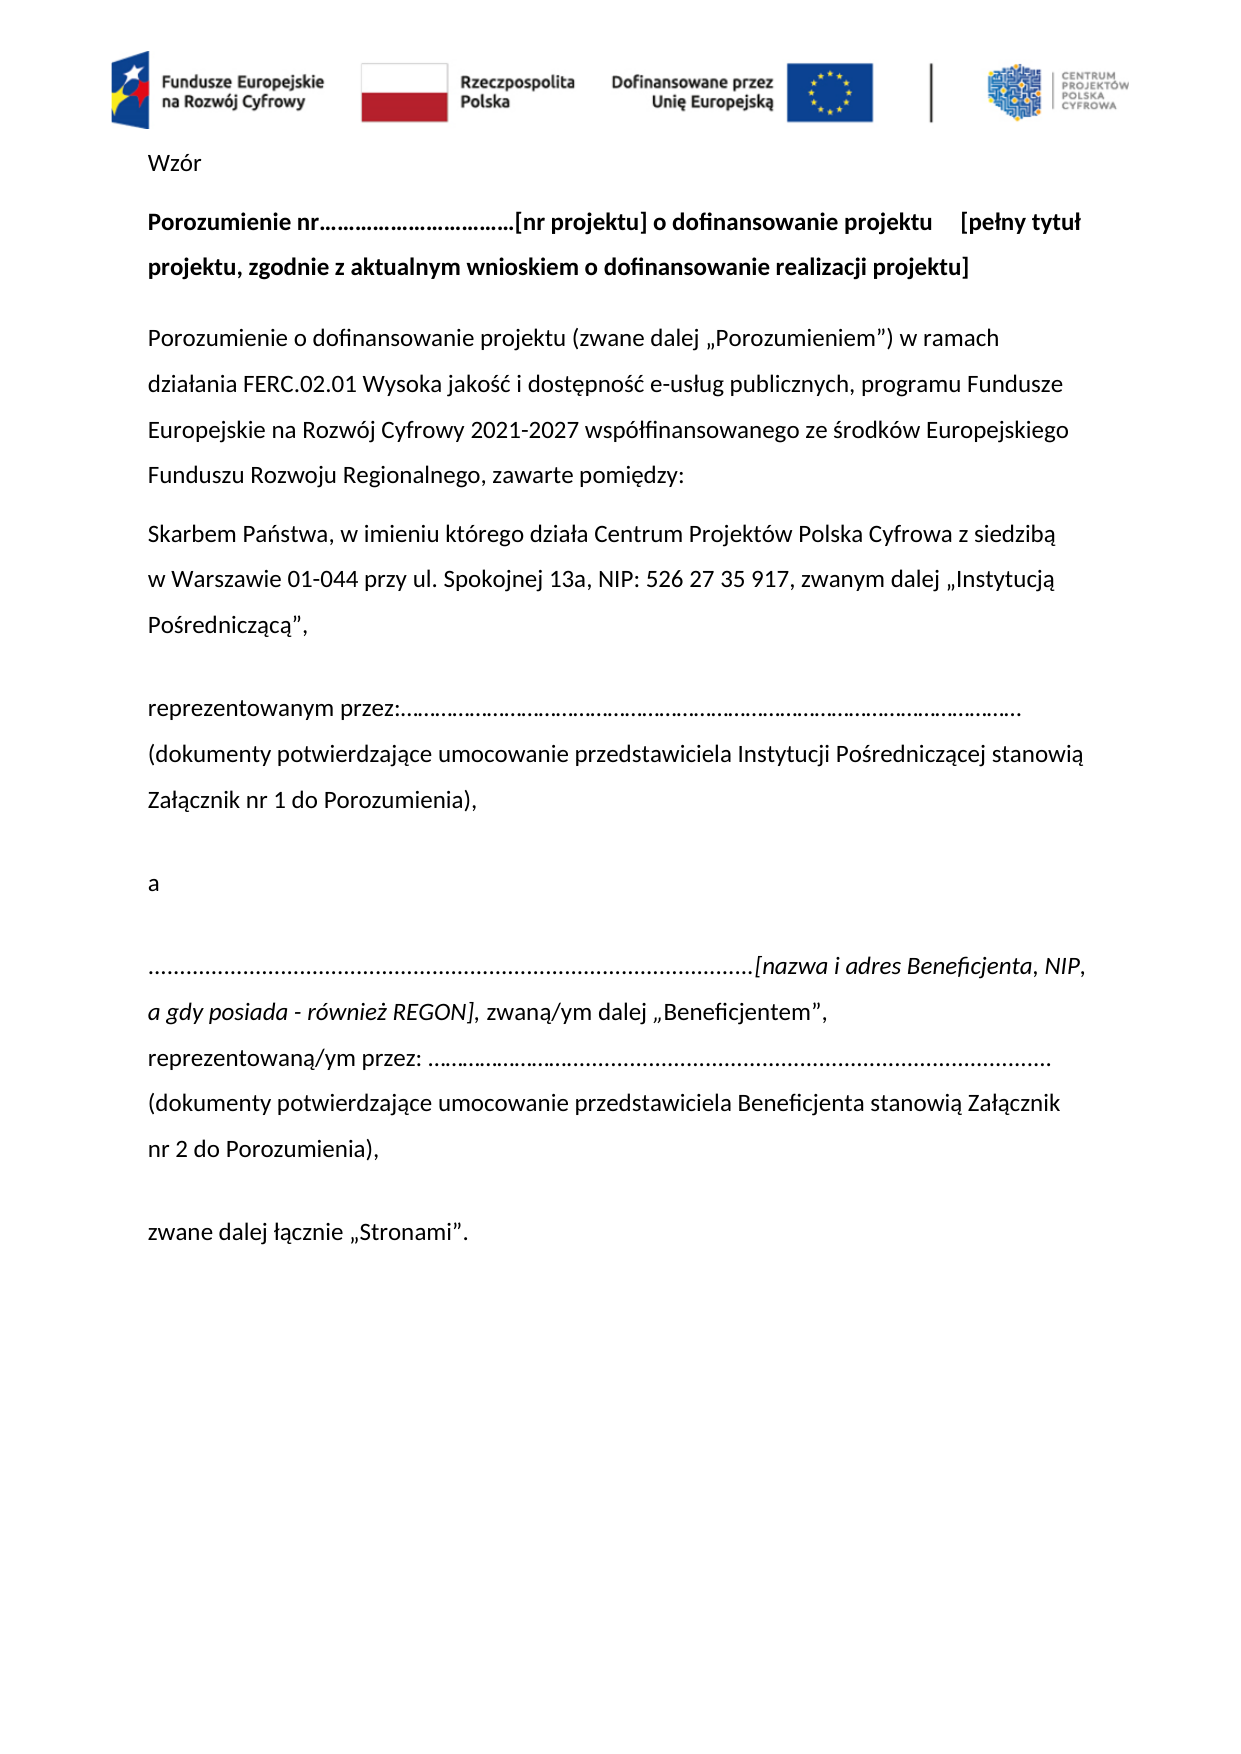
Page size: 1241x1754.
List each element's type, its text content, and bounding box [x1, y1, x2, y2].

text Wzór [148, 148, 1093, 178]
text a [148, 867, 1093, 898]
text Skarbem Państwa, w imieniu którego działa Centrum Projektów Polska Cyfrowa z siedzibą w Warszawie 01-044 przy ul. Spokojnej 13a, NIP: 526 27 35 917, zwanym dalej „Instytucją Pośredniczącą”, [148, 518, 1093, 640]
subtitle Porozumienie nr……………………………[nr projektu] o dofinansowanie projektu [pełny tytuł projektu, zgodnie z aktualnym wnioskiem o dofinansowanie realizacji projektu] [148, 206, 1093, 282]
text reprezentowanym przez:……………………………………………………………………………………………… (dokumenty potwierdzające umocowanie przedstawiciela Instytucji Pośredniczącej stanowią Załącznik nr 1 do Porozumienia), [148, 692, 1093, 814]
text ................................................................................................[nazwa i adres Beneficjenta, NIP, a gdy posiada - również REGON], zwaną/ym dalej „Beneficjentem”, reprezentowaną/ym przez: ……………………............................................................................. (dokumenty potwierdzające umocowanie przedstawiciela Beneficjenta stanowią Załącznik nr 2 do Porozumienia), [148, 950, 1093, 1164]
text Porozumienie o dofinansowanie projektu (zwane dalej „Porozumieniem”) w ramach działania FERC.02.01 Wysoka jakość i dostępność e-usług publicznych, programu Fundusze Europejskie na Rozwój Cyfrowy 2021-2027 współfinansowanego ze środków Europejskiego Funduszu Rozwoju Regionalnego, zawarte pomiędzy: [148, 322, 1093, 490]
picture [111, 51, 1129, 129]
text zwane dalej łącznie „Stronami”. [148, 1216, 1093, 1247]
